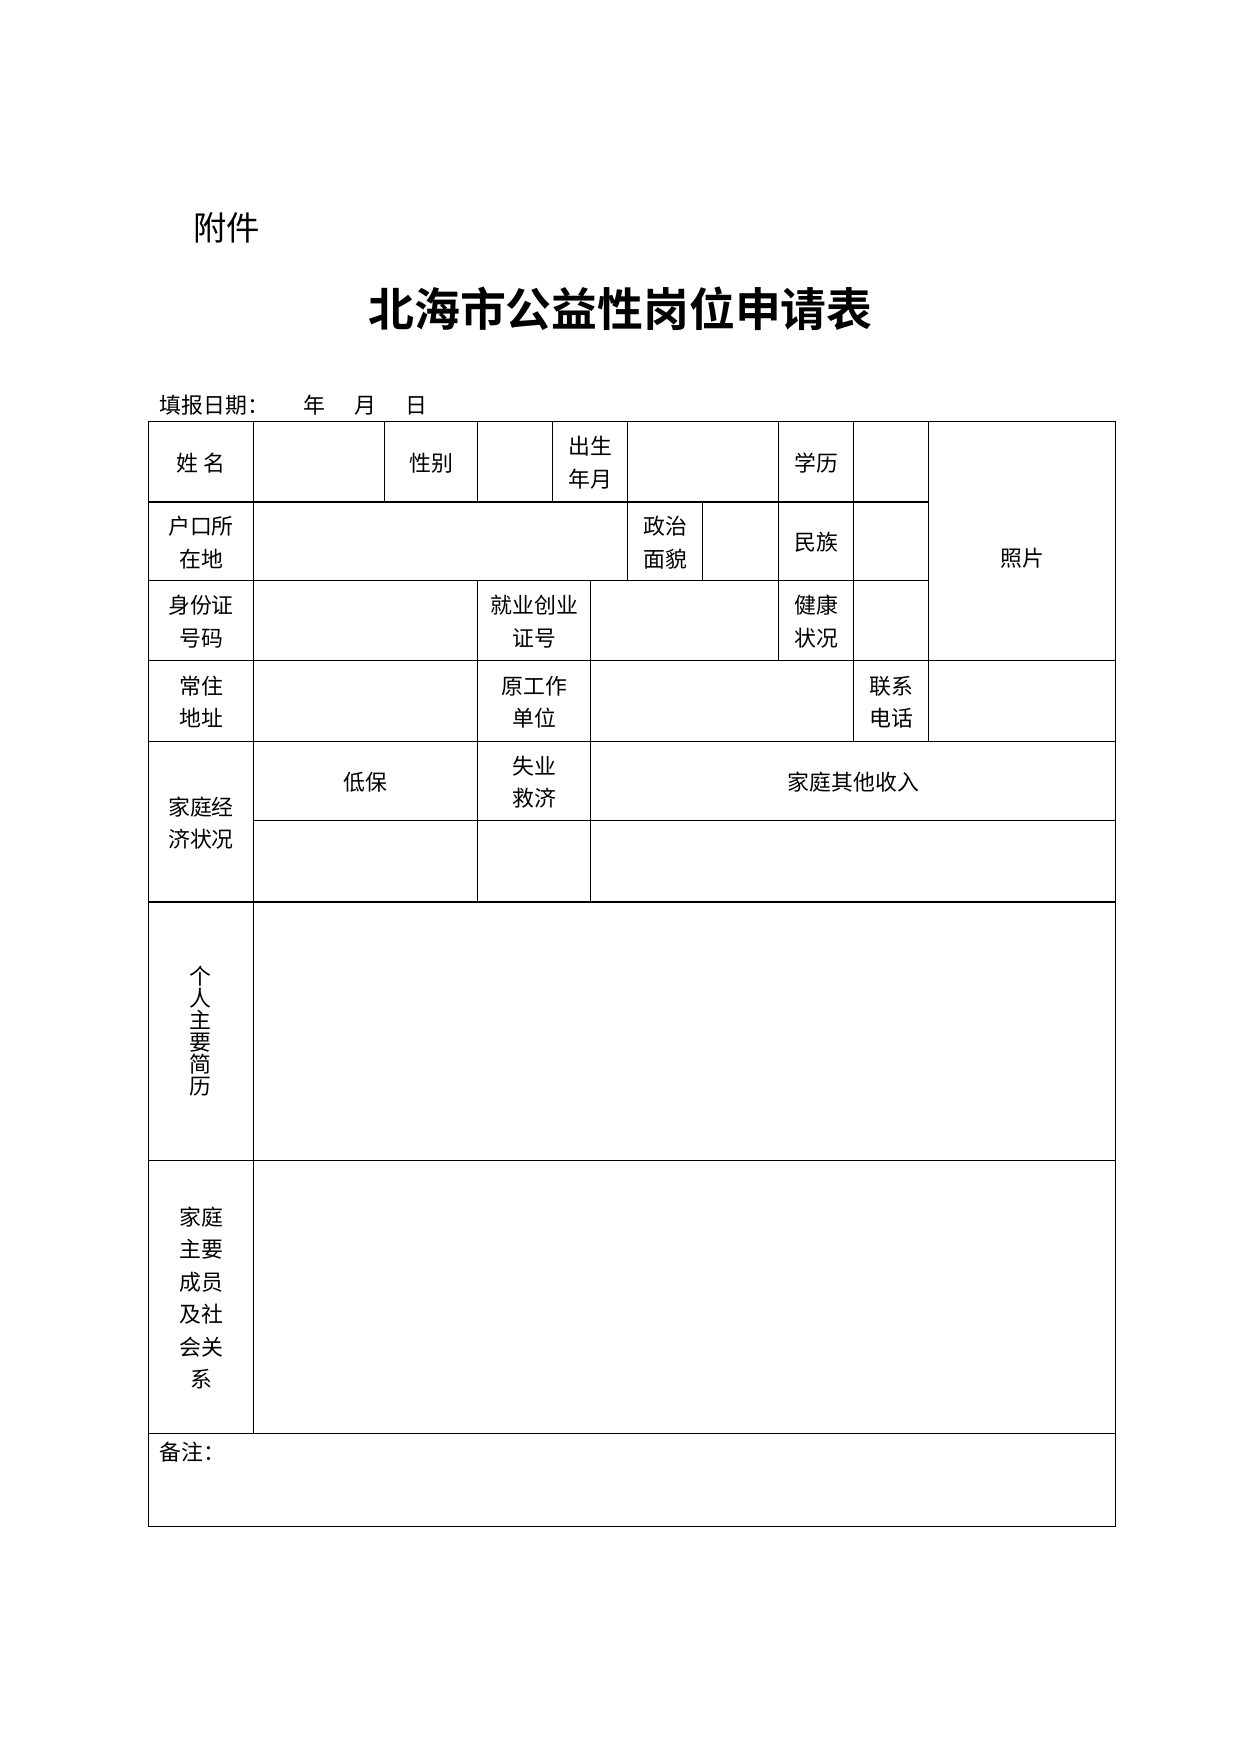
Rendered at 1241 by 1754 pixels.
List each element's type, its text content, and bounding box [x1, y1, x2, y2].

table_cell 备注： [149, 1434, 1115, 1526]
table_cell [254, 503, 627, 580]
table_cell 民族 [779, 503, 853, 580]
table_cell 联系电话 [854, 661, 928, 741]
table_cell 家庭其他收入 [591, 742, 1115, 820]
table_cell 低保 [254, 742, 477, 820]
table_cell 个人主要简历 [149, 903, 253, 1159]
table_header 学历 [779, 422, 853, 501]
table_cell [703, 503, 778, 580]
table_header 性别 [385, 422, 477, 501]
table_header [854, 422, 928, 501]
table_cell [591, 661, 853, 741]
table_cell 政治面貌 [628, 503, 702, 580]
table_cell [254, 581, 477, 660]
table_header 姓 名 [149, 422, 253, 501]
table_cell [478, 821, 590, 901]
text 附件 [159, 193, 1081, 258]
table_header [628, 422, 778, 501]
table_cell [591, 581, 778, 660]
table_cell 家庭 主要 成员 及社 会关 系 [149, 1161, 253, 1433]
table_header 照片 [929, 422, 1115, 660]
table_cell [591, 821, 1115, 901]
table_cell [254, 903, 1115, 1159]
table_cell [854, 581, 928, 660]
text 北海市公益性岗位申请表 [159, 258, 1081, 356]
table_cell [929, 661, 1115, 741]
table_cell [254, 821, 477, 901]
table_cell 身份证号码 [149, 581, 253, 660]
table_header [254, 422, 384, 501]
table_header 出生年月 [553, 422, 627, 501]
table_cell 户口所 在地 [149, 503, 253, 580]
table_cell [254, 661, 477, 741]
table_cell 原工作 单位 [478, 661, 590, 741]
text 填报日期： 年 月 日 [159, 388, 1081, 421]
table_cell 家庭经济状况 [149, 742, 253, 901]
table_cell 健康状况 [779, 581, 853, 660]
table_cell [854, 503, 928, 580]
table_cell 常住 地址 [149, 661, 253, 741]
table_cell 就业创业证号 [478, 581, 590, 660]
table_header [478, 422, 552, 501]
table_cell [254, 1161, 1115, 1433]
table_cell 失业 救济 [478, 742, 590, 820]
